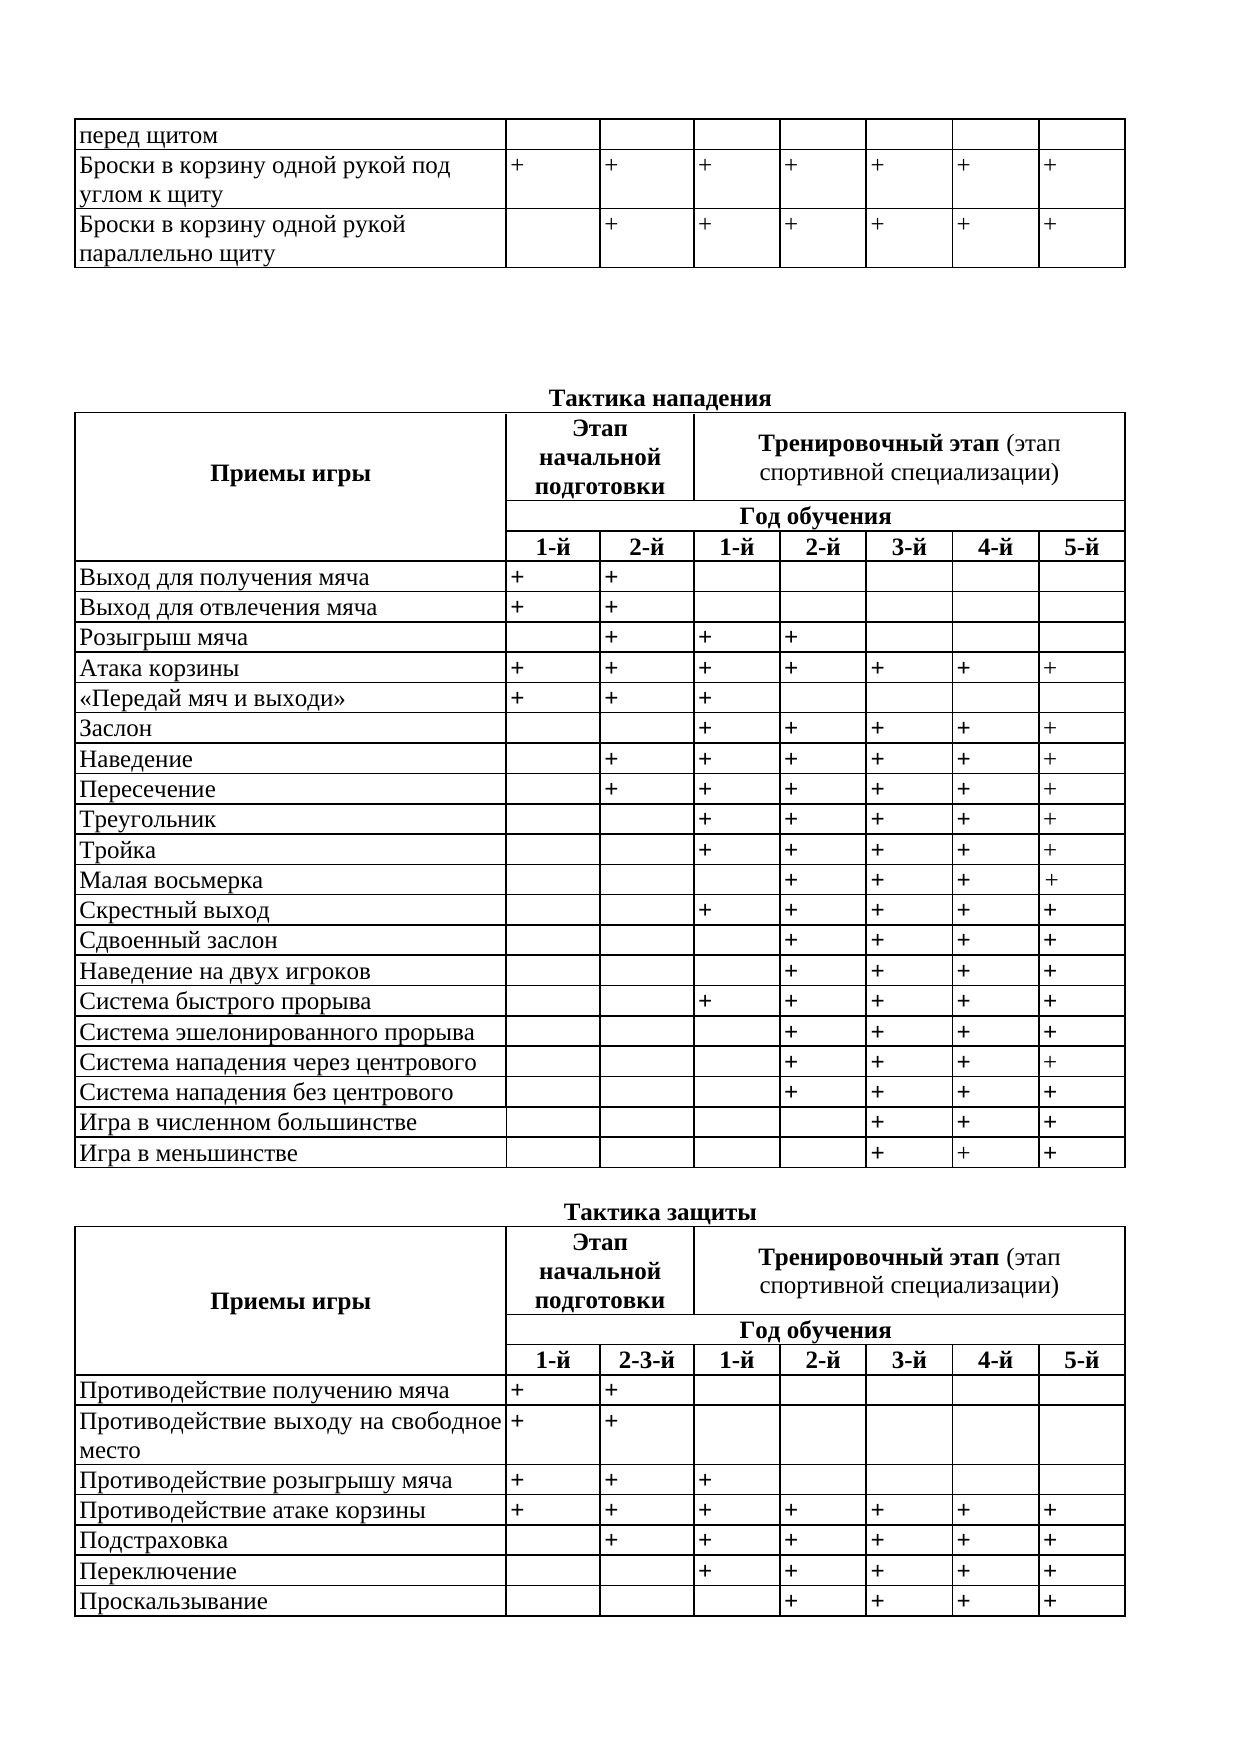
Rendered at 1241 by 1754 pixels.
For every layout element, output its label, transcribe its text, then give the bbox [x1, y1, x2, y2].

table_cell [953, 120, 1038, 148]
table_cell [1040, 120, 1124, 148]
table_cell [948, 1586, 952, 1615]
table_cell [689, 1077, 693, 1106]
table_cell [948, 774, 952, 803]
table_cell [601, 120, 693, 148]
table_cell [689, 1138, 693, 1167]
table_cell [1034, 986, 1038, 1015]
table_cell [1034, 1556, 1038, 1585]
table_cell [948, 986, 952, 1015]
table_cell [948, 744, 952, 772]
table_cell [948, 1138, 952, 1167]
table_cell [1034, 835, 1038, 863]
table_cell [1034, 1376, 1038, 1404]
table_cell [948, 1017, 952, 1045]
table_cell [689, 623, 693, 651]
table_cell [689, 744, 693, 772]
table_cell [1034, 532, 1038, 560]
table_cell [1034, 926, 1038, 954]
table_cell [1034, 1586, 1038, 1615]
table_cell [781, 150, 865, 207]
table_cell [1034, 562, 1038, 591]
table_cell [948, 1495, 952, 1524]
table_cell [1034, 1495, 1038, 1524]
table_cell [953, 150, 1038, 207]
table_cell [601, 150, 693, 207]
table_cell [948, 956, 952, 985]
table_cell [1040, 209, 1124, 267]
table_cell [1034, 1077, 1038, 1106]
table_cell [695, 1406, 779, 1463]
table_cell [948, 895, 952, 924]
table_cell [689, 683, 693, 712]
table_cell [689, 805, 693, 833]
text Тактика защиты [131, 1197, 1152, 1226]
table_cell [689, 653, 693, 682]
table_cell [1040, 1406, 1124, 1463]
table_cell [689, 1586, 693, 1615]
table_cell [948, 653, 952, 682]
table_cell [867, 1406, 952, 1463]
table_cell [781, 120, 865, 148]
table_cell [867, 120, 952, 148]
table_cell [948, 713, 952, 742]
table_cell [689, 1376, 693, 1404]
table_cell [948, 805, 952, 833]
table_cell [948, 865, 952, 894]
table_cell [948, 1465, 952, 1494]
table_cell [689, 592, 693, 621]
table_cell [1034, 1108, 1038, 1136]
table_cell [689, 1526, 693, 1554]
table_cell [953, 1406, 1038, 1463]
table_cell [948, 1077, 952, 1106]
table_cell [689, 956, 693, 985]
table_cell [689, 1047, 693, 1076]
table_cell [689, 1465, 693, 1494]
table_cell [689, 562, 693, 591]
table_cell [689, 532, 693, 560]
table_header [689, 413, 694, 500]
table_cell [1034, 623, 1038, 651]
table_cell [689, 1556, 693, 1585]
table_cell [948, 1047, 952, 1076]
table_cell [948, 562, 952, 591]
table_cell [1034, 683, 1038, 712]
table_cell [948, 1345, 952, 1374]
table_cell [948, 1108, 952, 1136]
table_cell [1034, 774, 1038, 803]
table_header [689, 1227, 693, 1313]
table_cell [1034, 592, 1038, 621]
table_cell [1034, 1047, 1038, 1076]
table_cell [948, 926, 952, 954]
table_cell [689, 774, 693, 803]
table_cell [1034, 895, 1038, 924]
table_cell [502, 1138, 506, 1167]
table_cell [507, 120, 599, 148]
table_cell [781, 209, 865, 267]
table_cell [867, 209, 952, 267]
text Тактика нападения [131, 383, 1152, 412]
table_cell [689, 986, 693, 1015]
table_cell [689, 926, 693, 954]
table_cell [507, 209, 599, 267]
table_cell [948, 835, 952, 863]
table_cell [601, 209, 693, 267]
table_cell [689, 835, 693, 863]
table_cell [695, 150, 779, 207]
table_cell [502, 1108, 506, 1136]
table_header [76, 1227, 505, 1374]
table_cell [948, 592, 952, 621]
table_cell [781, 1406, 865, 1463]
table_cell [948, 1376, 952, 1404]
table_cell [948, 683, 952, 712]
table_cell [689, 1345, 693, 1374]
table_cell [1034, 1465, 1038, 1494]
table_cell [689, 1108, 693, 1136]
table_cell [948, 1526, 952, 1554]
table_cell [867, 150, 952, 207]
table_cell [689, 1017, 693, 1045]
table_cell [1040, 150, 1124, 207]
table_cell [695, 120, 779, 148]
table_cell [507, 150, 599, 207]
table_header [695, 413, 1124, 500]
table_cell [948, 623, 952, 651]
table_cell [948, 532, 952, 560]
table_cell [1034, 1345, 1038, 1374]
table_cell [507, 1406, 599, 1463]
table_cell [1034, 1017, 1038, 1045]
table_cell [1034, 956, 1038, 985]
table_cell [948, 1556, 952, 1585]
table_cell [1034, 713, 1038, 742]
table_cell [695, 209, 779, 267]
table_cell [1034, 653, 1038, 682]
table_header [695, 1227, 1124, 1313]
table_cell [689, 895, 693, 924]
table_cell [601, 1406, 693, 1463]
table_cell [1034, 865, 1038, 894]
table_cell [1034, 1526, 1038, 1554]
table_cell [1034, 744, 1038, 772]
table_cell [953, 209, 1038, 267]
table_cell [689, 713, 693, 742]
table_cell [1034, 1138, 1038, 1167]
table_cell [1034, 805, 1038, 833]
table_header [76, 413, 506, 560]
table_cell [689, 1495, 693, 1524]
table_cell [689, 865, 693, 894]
